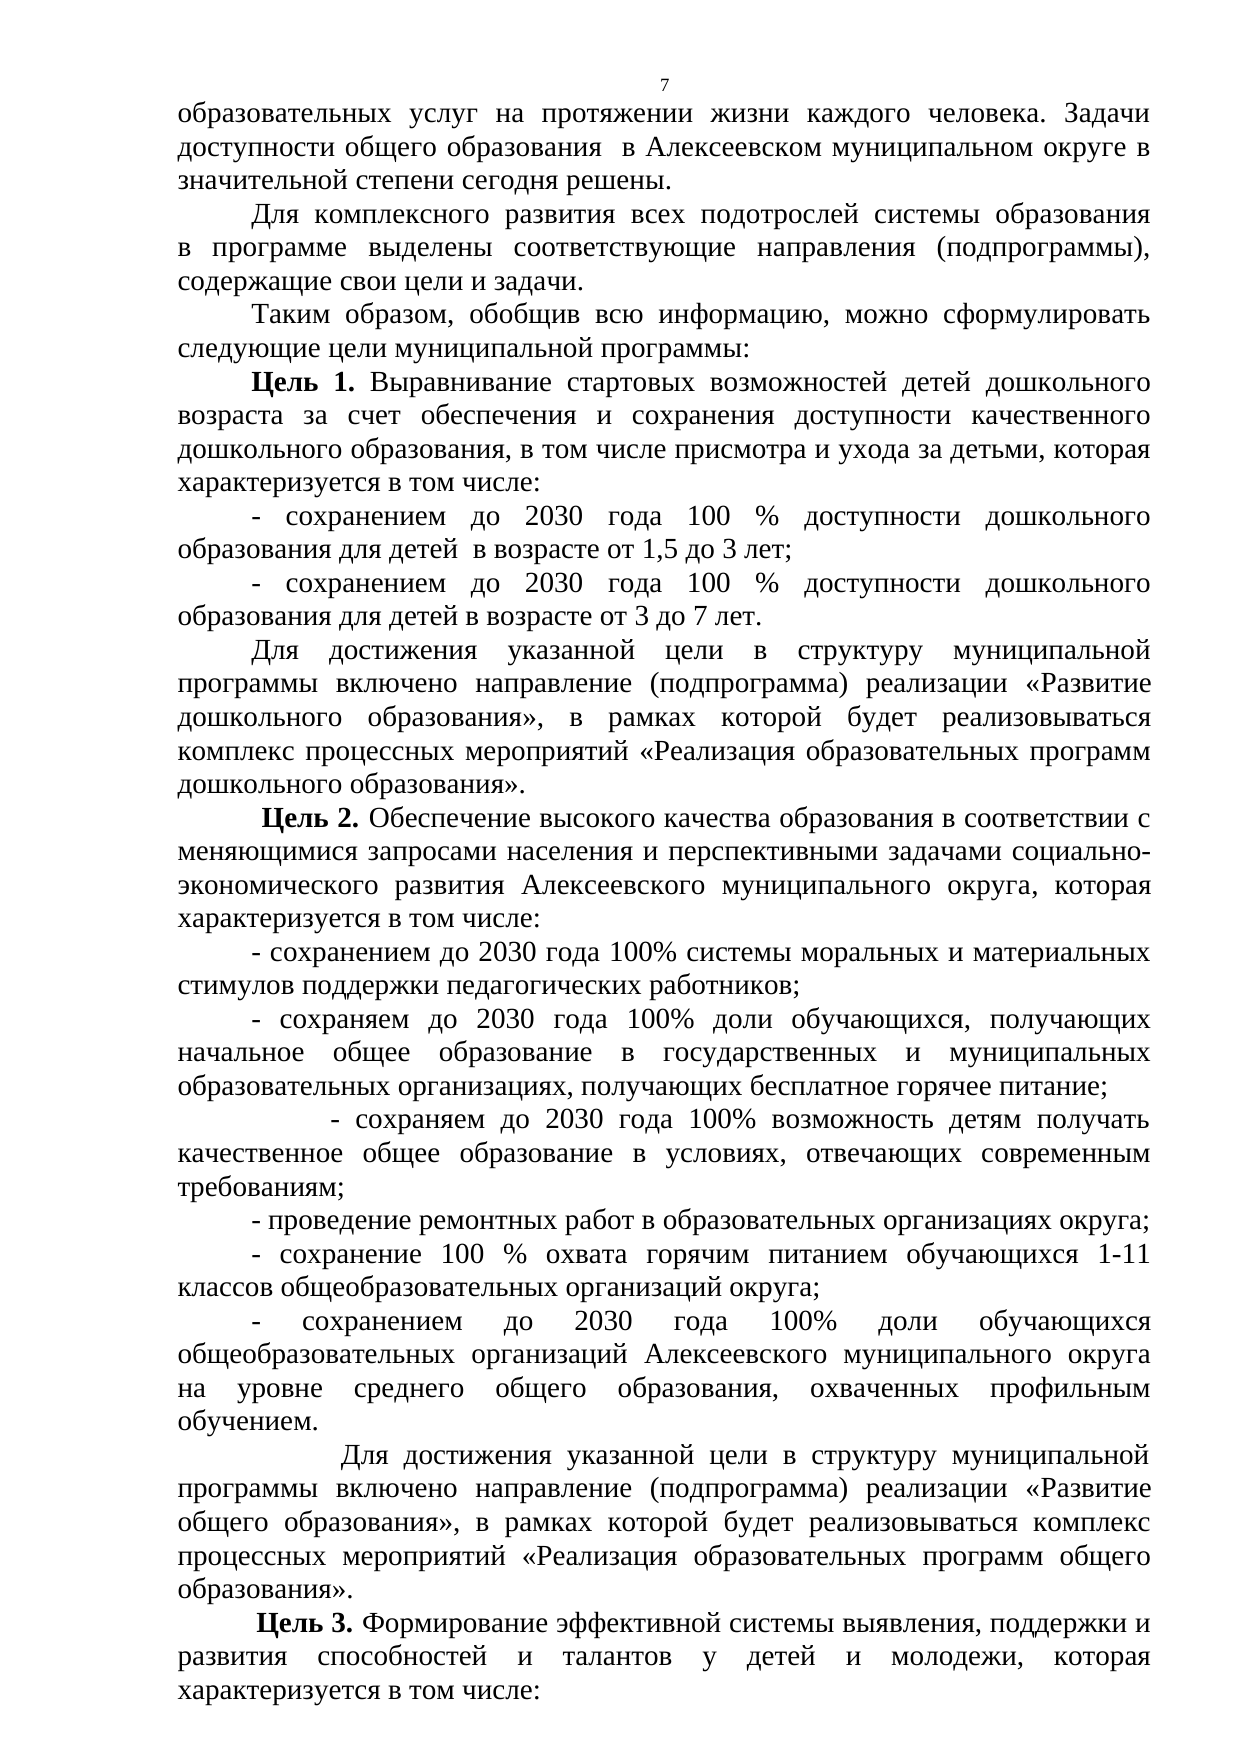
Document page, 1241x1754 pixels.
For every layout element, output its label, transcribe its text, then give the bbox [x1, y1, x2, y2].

text - сохранением до 2030 года 100% системы моральных и материальных стимулов поддержки педагогических работников; [177, 934, 1152, 1001]
text - сохранением до 2030 года 100 % доступности дошкольного образования для детей в возрасте от 3 до 7 лет. [177, 565, 1152, 632]
text - сохраняем до 2030 года 100% возможность детям получать качественное общее образование в условиях, отвечающих современным требованиям; [177, 1102, 1152, 1202]
text Цель 1. Выравнивание стартовых возможностей детей дошкольного возраста за счет обеспечения и сохранения доступности качественного дошкольного образования, в том числе присмотра и ухода за детьми, которая характеризуется в том числе: [177, 364, 1152, 498]
text - сохраняем до 2030 года 100% доли обучающихся, получающих начальное общее образование в государственных и муниципальных образовательных организациях, получающих бесплатное горячее питание; [177, 1001, 1152, 1102]
text Для достижения указанной цели в структуру муниципальной программы включено направление (подпрограмма) реализации «Развитие дошкольного образования», в рамках которой будет реализовываться комплекс процессных мероприятий «Реализация образовательных программ дошкольного образования». [177, 632, 1152, 800]
text Цель 3. Формирование эффективной системы выявления, поддержки и развития способностей и талантов у детей и молодежи, которая характеризуется в том числе: [177, 1605, 1152, 1705]
text - сохранением до 2030 года 100% доли обучающихся общеобразовательных организаций Алексеевского муниципального округа на уровне среднего общего образования, охваченных профильным обучением. [177, 1303, 1152, 1437]
text - сохранение 100 % охвата горячим питанием обучающихся 1-11 классов общеобразовательных организаций округа; [177, 1236, 1152, 1303]
text Для достижения указанной цели в структуру муниципальной программы включено направление (подпрограмма) реализации «Развитие общего образования», в рамках которой будет реализовываться комплекс процессных мероприятий «Реализация образовательных программ общего образования». [177, 1437, 1152, 1605]
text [177, 95, 1152, 196]
text - сохранением до 2030 года 100 % доступности дошкольного образования для детей в возрасте от 1,5 до 3 лет; [177, 498, 1152, 565]
text Таким образом, обобщив всю информацию, можно сформулировать следующие цели муниципальной программы: [177, 297, 1152, 364]
text - проведение ремонтных работ в образовательных организациях округа; [177, 1202, 1152, 1236]
text Для комплексного развития всех подотрослей системы образования в программе выделены соответствующие направления (подпрограммы), содержащие свои цели и задачи. [177, 196, 1152, 297]
text Цель 2. Обеспечение высокого качества образования в соответствии с меняющимися запросами населения и перспективными задачами социально-экономического развития Алексеевского муниципального округа, которая характеризуется в том числе: [177, 800, 1152, 934]
